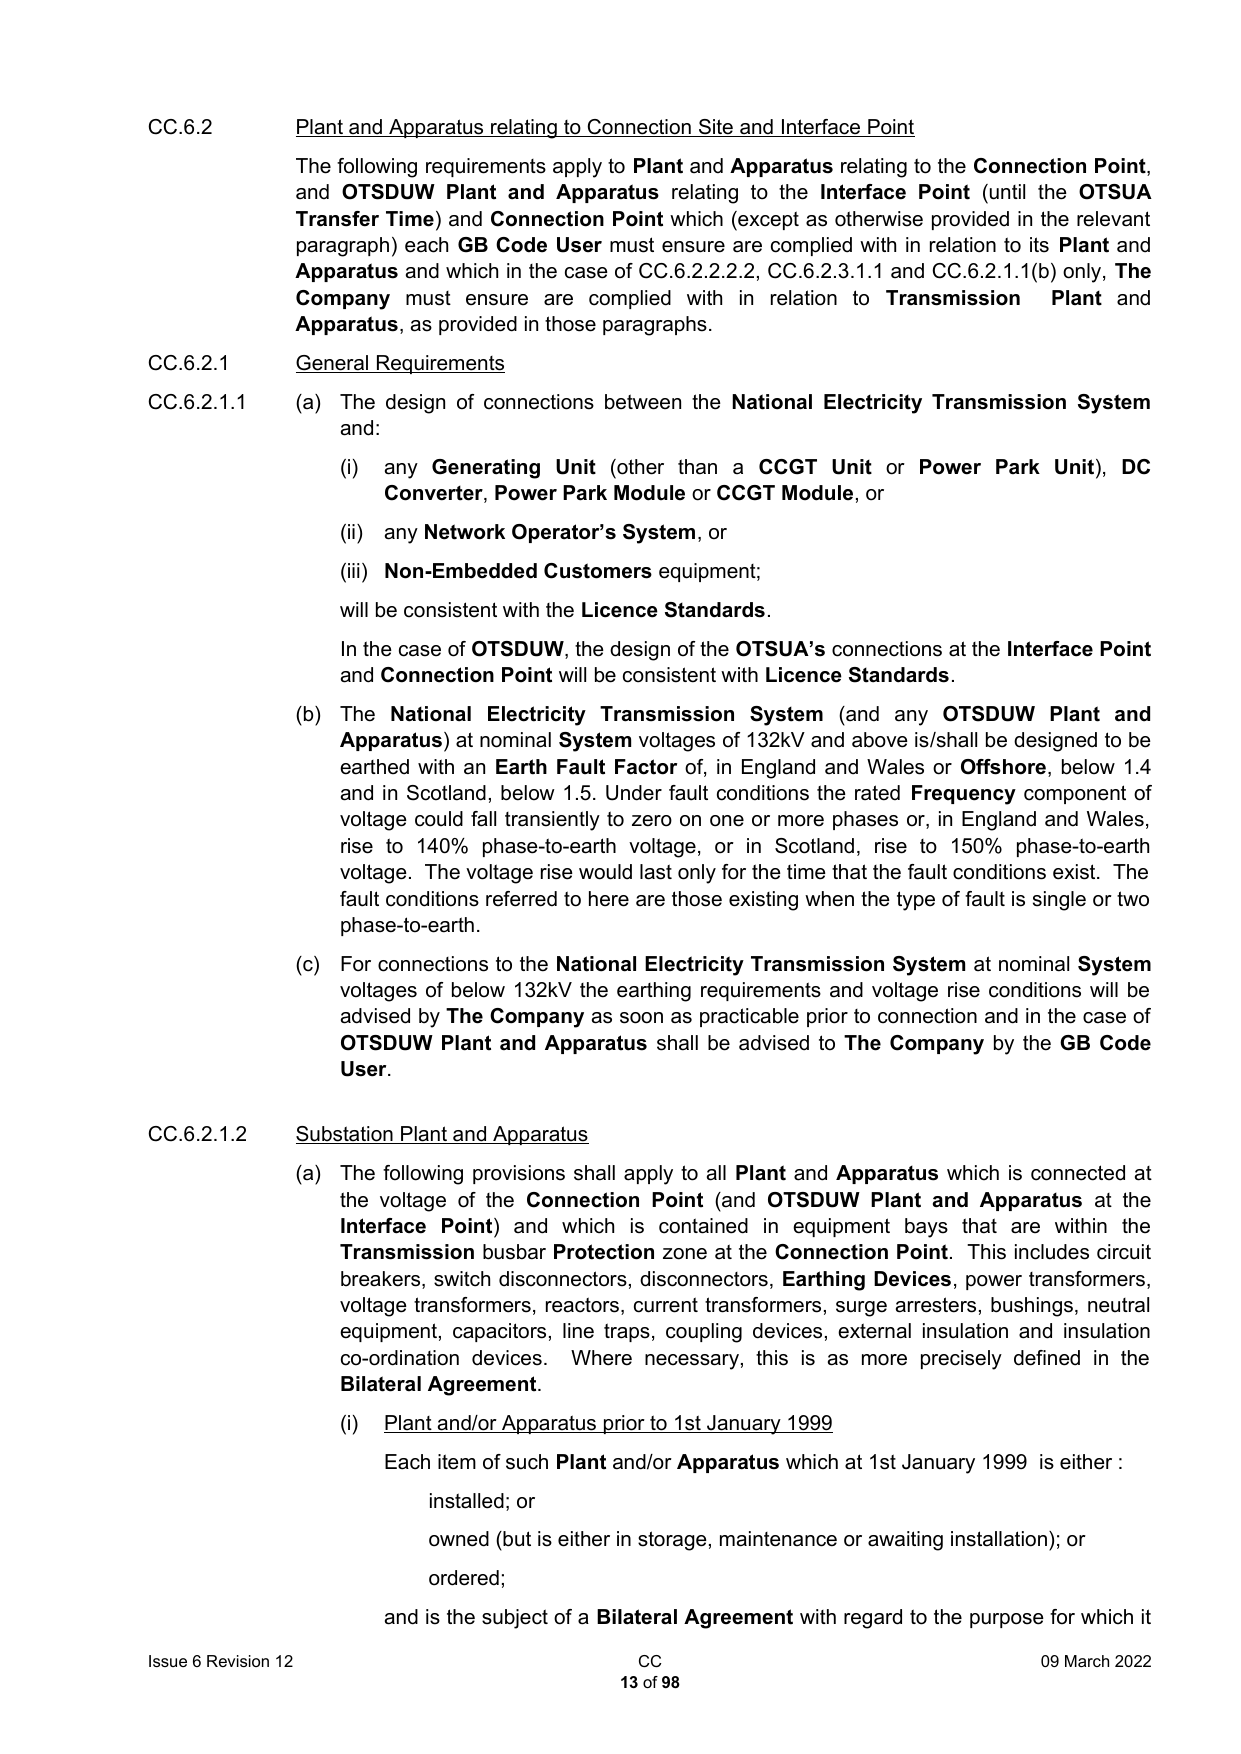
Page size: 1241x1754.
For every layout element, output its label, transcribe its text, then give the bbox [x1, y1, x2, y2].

text CC.6.2.1.1 (a) The design of connections between the National Electricity Transmission System and: [148, 390, 1152, 440]
text ordered; [384, 1566, 1152, 1590]
text Each item of such Plant and/or Apparatus which at 1st January 1999 is either : [340, 1449, 1152, 1473]
text installed; or [384, 1488, 1152, 1512]
text (iii) Non-Embedded Customers equipment; [340, 559, 1152, 583]
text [340, 1605, 1152, 1629]
text CC.6.2.1 General Requirements [148, 351, 1152, 375]
text (i) Plant and/or Apparatus prior to 1st January 1999 [340, 1411, 1152, 1435]
text (ii) any Network Operator’s System, or [340, 520, 1152, 544]
text CC.6.2 Plant and Apparatus relating to Connection Site and Interface Point [148, 115, 1152, 139]
text (i) any Generating Unit (other than a CCGT Unit or Power Park Unit), DC Converter, Power Park Module or CCGT Module, or [340, 455, 1152, 505]
text The following requirements apply to Plant and Apparatus relating to the Connection Point, and OTSDUW Plant and Apparatus relating to the Interface Point (until the OTSUA Transfer Time) and Connection Point which (except as otherwise provided in the relevant paragraph) each GB Code User must ensure are complied with in relation to its Plant and Apparatus and which in the case of CC.6.2.2.2.2, CC.6.2.3.1.1 and CC.6.2.1.1(b) only, The Company must ensure are complied with in relation to Transmission Plant and Apparatus, as provided in those paragraphs. [148, 154, 1152, 336]
text will be consistent with the Licence Standards. [340, 598, 1152, 622]
text (c) For connections to the National Electricity Transmission System at nominal System voltages of below 132kV the earthing requirements and voltage rise conditions will be advised by The Company as soon as practicable prior to connection and in the case of OTSDUW Plant and Apparatus shall be advised to The Company by the GB Code User. [295, 952, 1152, 1081]
text owned (but is either in storage, maintenance or awaiting installation); or [384, 1527, 1152, 1551]
text CC.6.2.1.2 Substation Plant and Apparatus [148, 1122, 1152, 1146]
text (a) The following provisions shall apply to all Plant and Apparatus which is connected at the voltage of the Connection Point (and OTSDUW Plant and Apparatus at the Interface Point) and which is contained in equipment bays that are within the Transmission busbar Protection zone at the Connection Point. This includes circuit breakers, switch disconnectors, disconnectors, Earthing Devices, power transformers, voltage transformers, reactors, current transformers, surge arresters, bushings, neutral equipment, capacitors, line traps, coupling devices, external insulation and insulation co-ordination devices. Where necessary, this is as more precisely defined in the Bilateral Agreement. [295, 1161, 1152, 1396]
text In the case of OTSDUW, the design of the OTSUA’s connections at the Interface Point and Connection Point will be consistent with Licence Standards. [295, 637, 1152, 687]
text (b) The National Electricity Transmission System (and any OTSDUW Plant and Apparatus) at nominal System voltages of 132kV and above is/shall be designed to be earthed with an Earth Fault Factor of, in England and Wales or Offshore, below 1.4 and in Scotland, below 1.5. Under fault conditions the rated Frequency component of voltage could fall transiently to zero on one or more phases or, in England and Wales, rise to 140% phase-to-earth voltage, or in Scotland, rise to 150% phase-to-earth voltage. The voltage rise would last only for the time that the fault conditions exist. The fault conditions referred to here are those existing when the type of fault is single or two phase-to-earth. [295, 702, 1152, 937]
